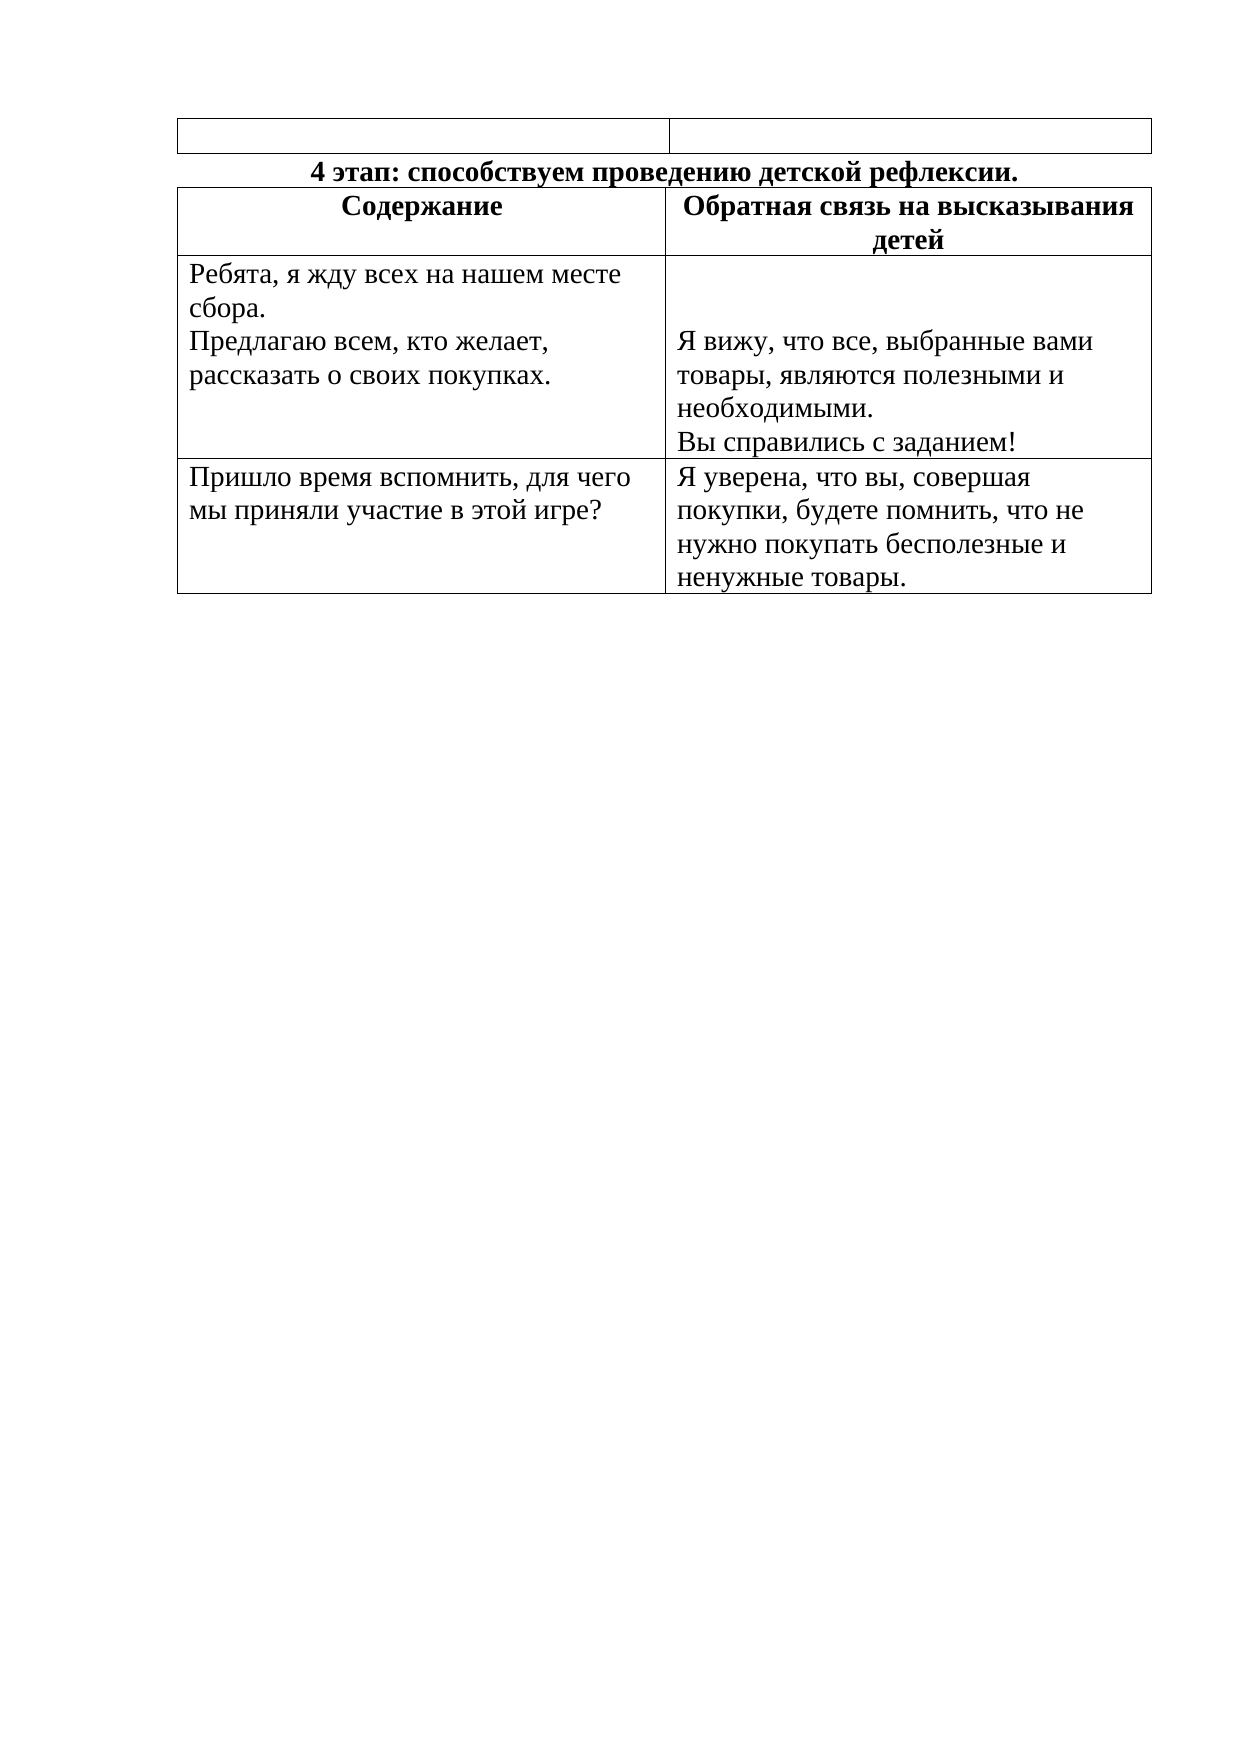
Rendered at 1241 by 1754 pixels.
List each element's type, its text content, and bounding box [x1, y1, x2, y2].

table_cell Пришло время вспомнить, для чего мы приняли участие в этой игре? [178, 459, 665, 593]
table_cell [178, 119, 669, 153]
table_cell Ребята, я жду всех на нашем месте сбора. Предлагаю всем, кто желает, рассказать о своих покупках. [178, 256, 665, 458]
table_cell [670, 119, 1151, 153]
table_header Содержание [178, 188, 665, 255]
table_cell Я вижу, что все, выбранные вами товары, являются полезными и необходимыми. Вы справились с заданием! [666, 256, 1151, 458]
table_cell Я уверена, что вы, совершая покупки, будете помнить, что не нужно покупать бесполезные и ненужные товары. [666, 459, 1151, 593]
table_header Обратная связь на высказывания детей [666, 188, 1151, 255]
text 4 этап: способствуем проведению детской рефлексии. [177, 154, 1152, 187]
